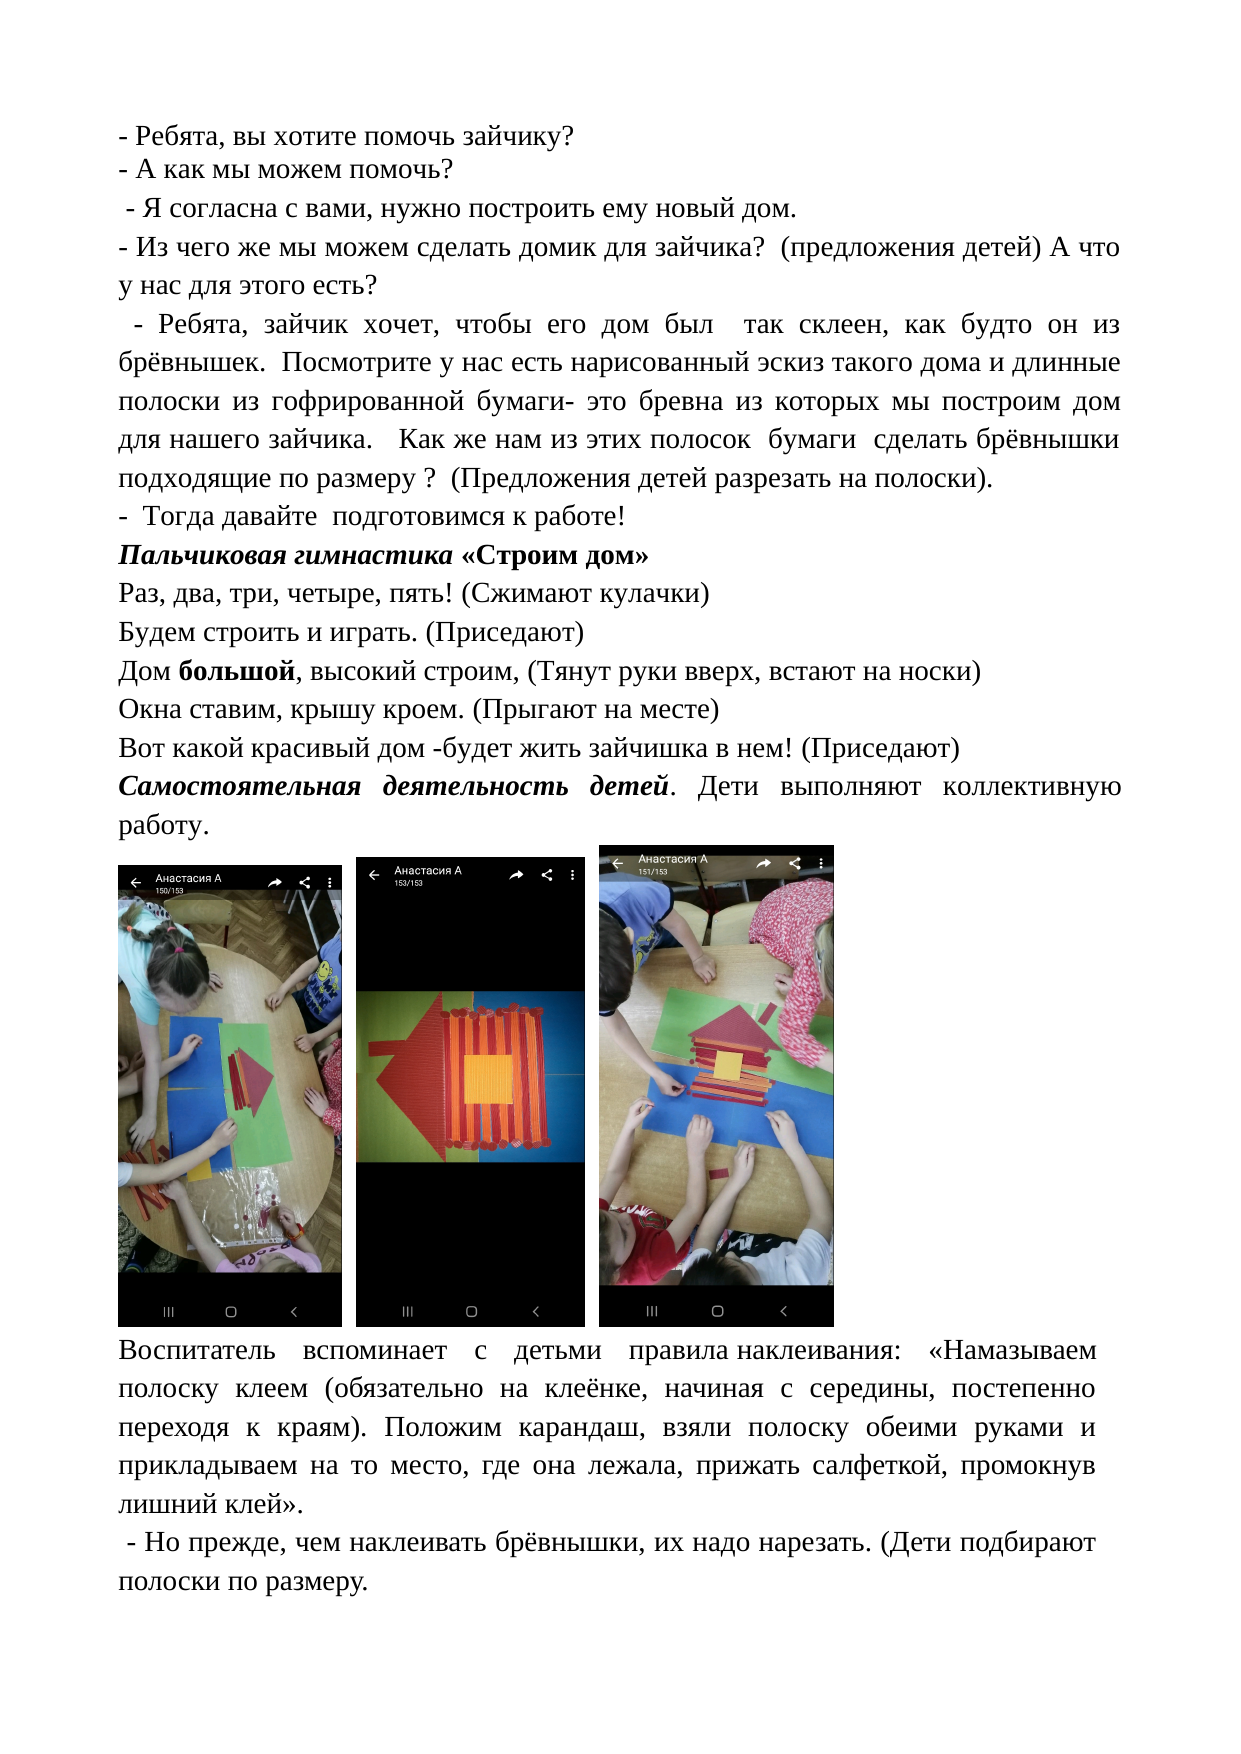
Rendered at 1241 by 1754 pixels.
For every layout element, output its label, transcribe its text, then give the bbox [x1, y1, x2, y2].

picture [356, 857, 585, 1327]
text Пальчиковая гимнастика «Строим дом» [118, 537, 1122, 571]
text Дом большой, высокий строим, (Тянут руки вверх, встают на носки) [118, 653, 1122, 686]
text Раз, два, три, четыре, пять! (Сжимают кулачки) [118, 576, 1122, 609]
text Окна ставим, крышу кроем. (Прыгают на месте) [118, 691, 1122, 725]
text Самостоятельная деятельность детей. Дети выполняют коллективную работу. [118, 768, 1122, 840]
picture [118, 865, 342, 1327]
text Будем строить и играть. (Приседают) [118, 614, 1122, 648]
text - А как мы можем помочь? [118, 152, 1122, 185]
text Воспитатель вспоминает с детьми правила наклеивания: «Намазываем полоску клеем (обязательно на клеёнке, начиная с середины, постепенно переходя к краям). Положим карандаш, взяли полоску обеими руками и прикладываем на то место, где она лежала, прижать салфеткой, промокнув лишний клей». [118, 1332, 1097, 1519]
text - Я согласна с вами, нужно построить ему новый дом. [118, 190, 1122, 224]
picture [599, 845, 834, 1327]
text - Ребята, зайчик хочет, чтобы его дом был так склеен, как будто он из брёвнышек. Посмотрите у нас есть нарисованный эскиз такого дома и длинные полоски из гофрированной бумаги- это бревна из которых мы построим дом для нашего зайчика. Как же нам из этих полосок бумаги сделать брёвнышки подходящие по размеру ? (Предложения детей разрезать на полоски). [118, 306, 1122, 493]
text - Из чего же мы можем сделать домик для зайчика? (предложения детей) А что у нас для этого есть? [118, 229, 1122, 301]
text Вот какой красивый дом -будет жить зайчишка в нем! (Приседают) [118, 730, 1122, 763]
text - Тогда давайте подготовимся к работе! [118, 498, 1122, 532]
text - Но прежде, чем наклеивать брёвнышки, их надо нарезать. (Дети подбирают полоски по размеру. [118, 1524, 1097, 1597]
text - Ребята, вы хотите помочь зайчику? [118, 118, 1122, 152]
